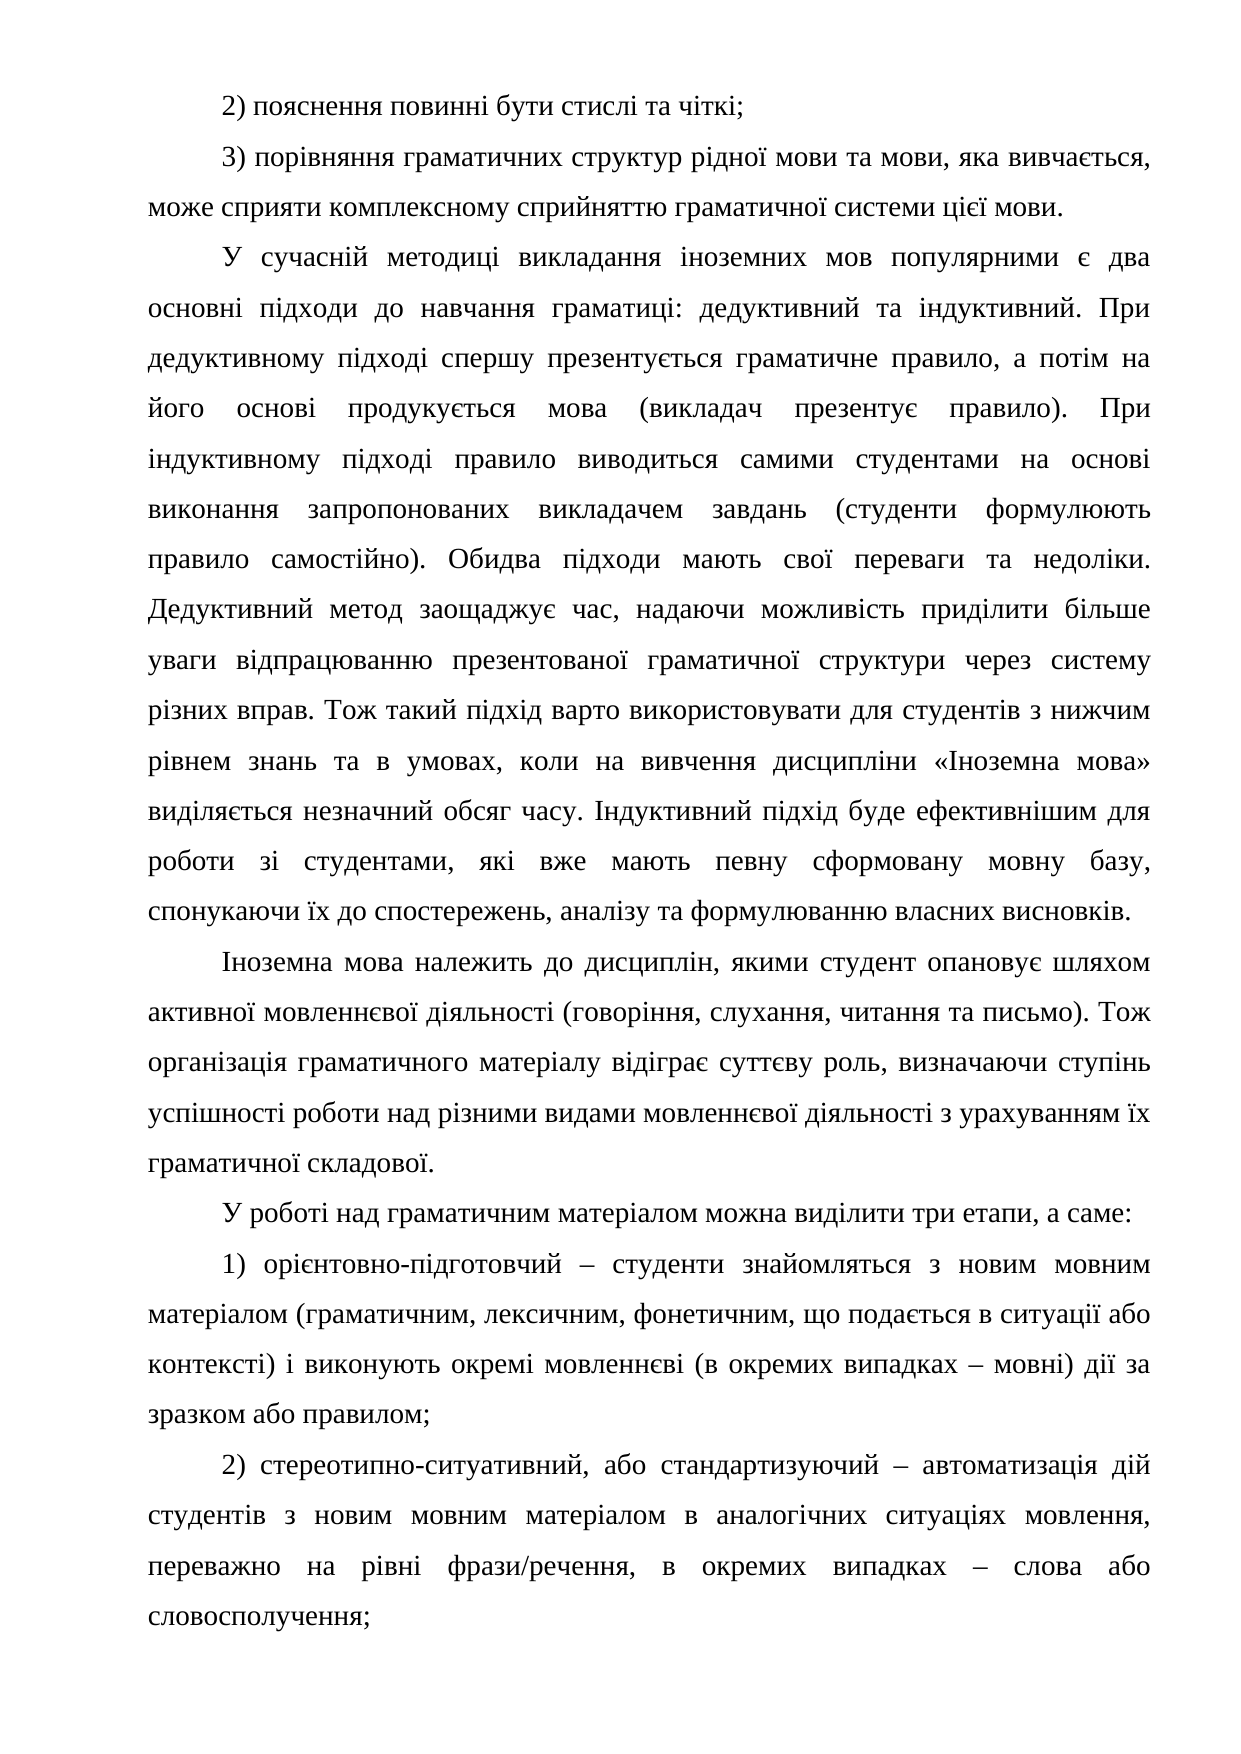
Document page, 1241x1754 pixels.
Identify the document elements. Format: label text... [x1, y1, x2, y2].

text 3) порівняння граматичних структур рідної мови та мови, яка вивчається, може сприяти комплексному сприйняттю граматичної системи цієї мови. [148, 139, 1152, 223]
text 2) пояснення повинні бути стислі та чіткі; [148, 88, 1152, 122]
text Іноземна мова належить до дисциплін, якими студент опановує шляхом активної мовленнєвої діяльності (говоріння, слухання, читання та письмо). Тож організація граматичного матеріалу відіграє суттєву роль, визначаючи ступінь успішності роботи над різними видами мовленнєвої діяльності з урахуванням їх граматичної складової. [148, 944, 1152, 1179]
text 1) орієнтовно-підготовчий – студенти знайомляться з новим мовним матеріалом (граматичним, лексичним, фонетичним, що подається в ситуації або контексті) і виконують окремі мовленнєві (в окремих випадках – мовні) дії за зразком або правилом; [148, 1246, 1152, 1430]
text У роботі над граматичним матеріалом можна виділити три етапи, а саме: [148, 1195, 1152, 1229]
text 2) стереотипно-ситуативний, або стандартизуючий – автоматизація дій студентів з новим мовним матеріалом в аналогічних ситуаціях мовлення, переважно на рівні фрази/речення, в окремих випадках – слова або словосполучення; [148, 1447, 1152, 1631]
text У сучасній методиці викладання іноземних мов популярними є два основні підходи до навчання граматиці: дедуктивний та індуктивний. При дедуктивному підході спершу презентується граматичне правило, а потім на його основі продукується мова (викладач презентує правило). При індуктивному підході правило виводиться самими студентами на основі виконання запропонованих викладачем завдань (студенти формулюють правило самостійно). Обидва підходи мають свої переваги та недоліки. Дедуктивний метод заощаджує час, надаючи можливість приділити більше уваги відпрацюванню презентованої граматичної структури через систему різних вправ. Тож такий підхід варто використовувати для студентів з нижчим рівнем знань та в умовах, коли на вивчення дисципліни «Іноземна мова» виділяється незначний обсяг часу. Індуктивний підхід буде ефективнішим для роботи зі студентами, які вже мають певну сформовану мовну базу, спонукаючи їх до спостережень, аналізу та формулюванню власних висновків. [148, 239, 1152, 927]
